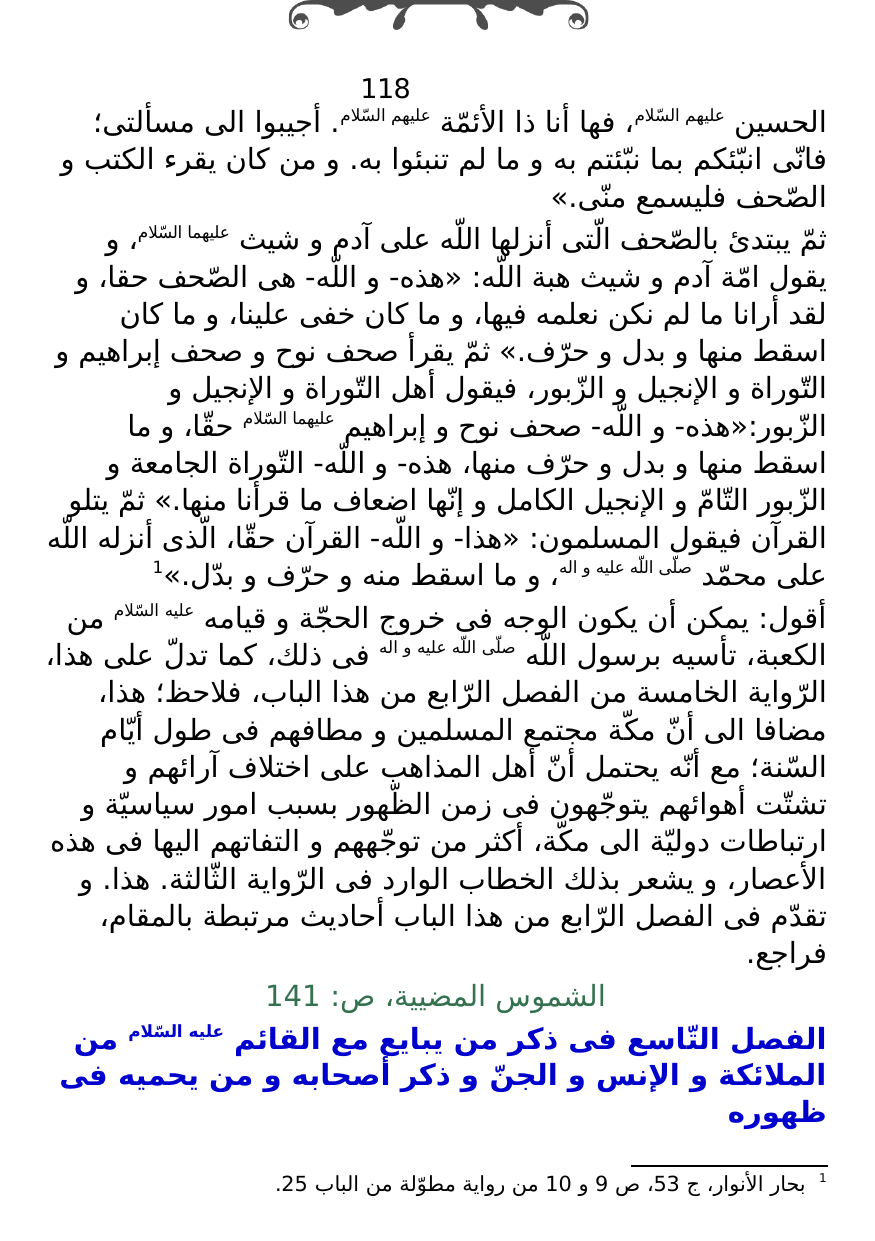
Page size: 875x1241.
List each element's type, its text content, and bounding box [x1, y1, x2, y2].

text الشموس المضيية، ص: 141 [44, 979, 827, 1013]
picture [288, 0, 589, 30]
text أقول: يمكن أن يكون الوجه فى خروج الحجّة و قيامه عليه السّلام من الكعبة، تأسيه برسول اللّه صلّى اللّه عليه و اله فى ذلك، كما تدلّ على هذا، الرّواية الخامسة من الفصل الرّابع من هذا الباب، فلاحظ؛ هذا، مضافا الى أنّ مكّة مجتمع المسلمين و مطافهم فى طول أيّام السّنة؛ مع أنّه يحتمل أنّ أهل المذاهب على اختلاف آرائهم و تشتّت أهوائهم يتوجّهون فى زمن الظّهور بسبب امور سياسيّة و ارتباطات دوليّة الى مكّة، أكثر من توجّههم و التفاتهم اليها فى هذه الأعصار، و يشعر بذلك الخطاب الوارد فى الرّواية الثّالثة. هذا. و تقدّم فى الفصل الرّابع من هذا الباب أحاديث مرتبطة بالمقام، فراجع. [44, 601, 827, 971]
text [44, 105, 827, 214]
subtitle الفصل التّاسع فى ذكر من يبايع مع القائم عليه السّلام من الملائكة و الإنس و الجنّ و ذكر أصحابه و من يحميه فى ظهوره‏ [44, 1022, 827, 1129]
text ثمّ يبتدئ بالصّحف الّتى أنزلها اللّه على آدم و شيث عليهما السّلام، و يقول امّة آدم و شيث هبة اللّه: «هذه- و اللّه- هى الصّحف حقا، و لقد أرانا ما لم نكن نعلمه فيها، و ما كان خفى علينا، و ما كان اسقط منها و بدل و حرّف.» ثمّ يقرأ صحف نوح و صحف إبراهيم و التّوراة و الإنجيل و الزّبور، فيقول أهل التّوراة و الإنجيل و الزّبور:«هذه- و اللّه- صحف نوح و إبراهيم عليهما السّلام حقّا، و ما اسقط منها و بدل و حرّف منها، هذه- و اللّه- التّوراة الجامعة و الزّبور التّامّ و الإنجيل الكامل و إنّها اضعاف ما قرأنا منها.» ثمّ يتلو القرآن فيقول المسلمون: «هذا- و اللّه- القرآن حقّا، الّذى أنزله اللّه على محمّد صلّى اللّه عليه و اله، و ما اسقط منه و حرّف و بدّل.» [44, 223, 827, 592]
